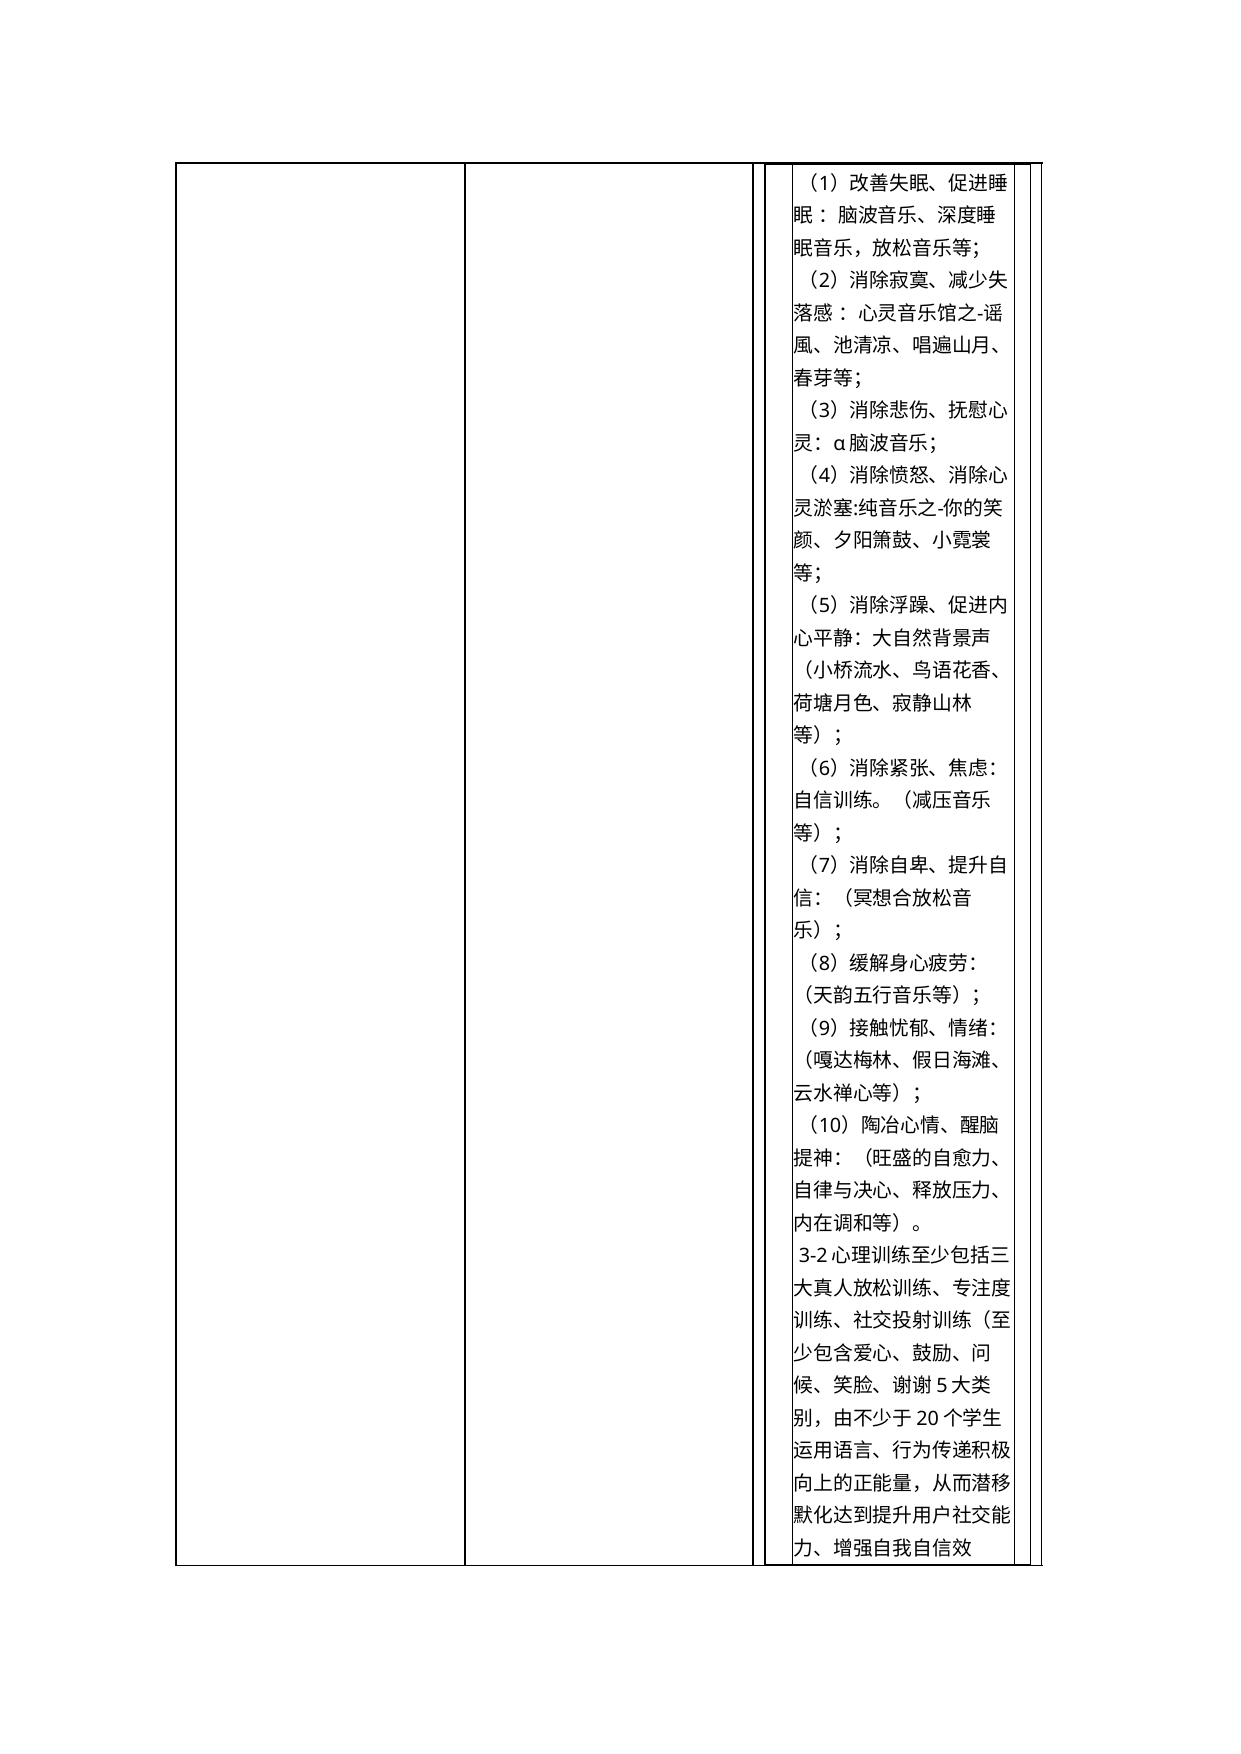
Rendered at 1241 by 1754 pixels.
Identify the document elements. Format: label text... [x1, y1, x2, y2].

table_cell [766, 165, 792, 1564]
table_cell 1 [177, 164, 464, 1565]
table_cell [754, 164, 764, 1565]
table_cell [793, 165, 1014, 1564]
table_cell [466, 164, 752, 1565]
table_cell [1015, 165, 1030, 1564]
table_cell [1031, 164, 1041, 1565]
